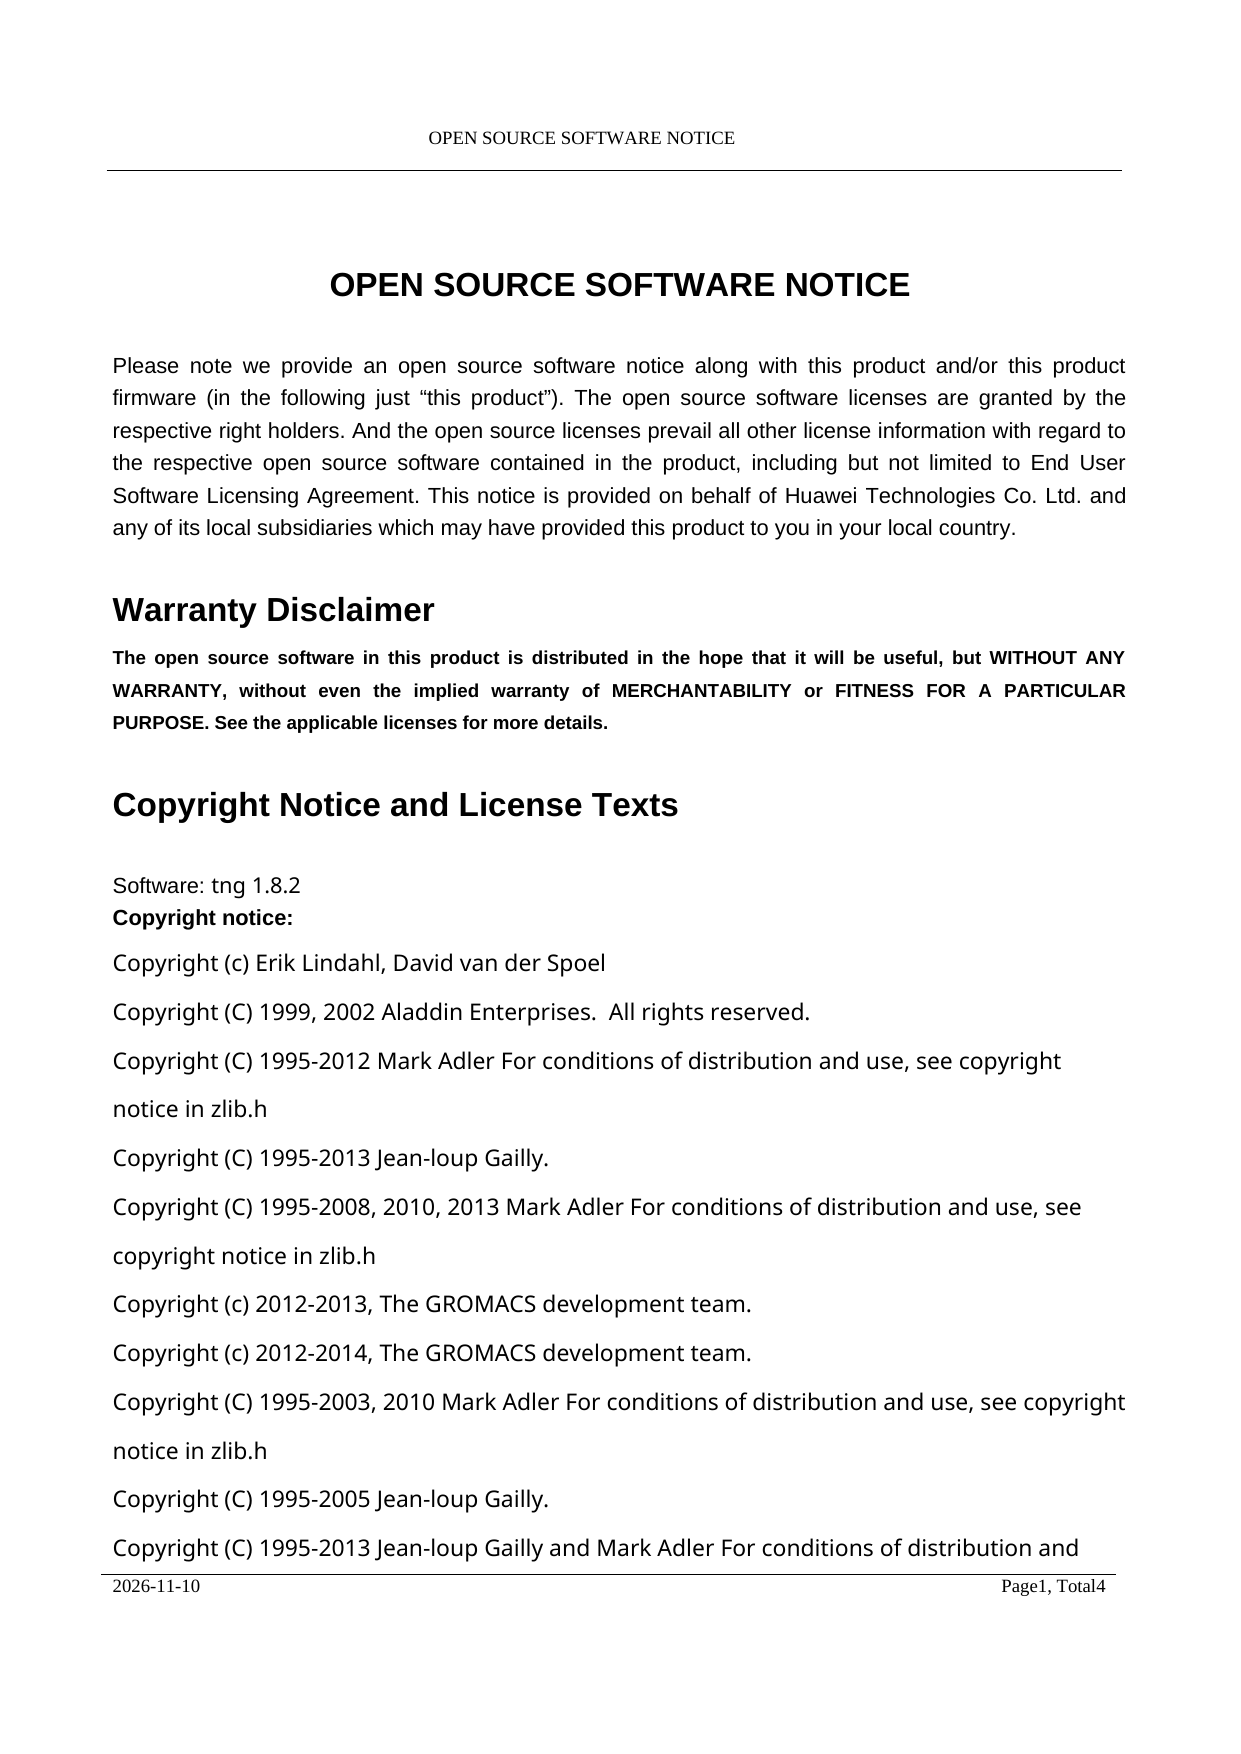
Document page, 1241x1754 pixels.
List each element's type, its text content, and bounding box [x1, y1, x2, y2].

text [112, 947, 1128, 1564]
text Software: tng 1.8.2 [112, 869, 1128, 901]
text Warranty Disclaimer [112, 576, 1128, 641]
text The open source software in this product is distributed in the hope that it will be useful, but WITHOUT ANY WARRANTY, without even the implied warranty of MERCHANTABILITY or FITNESS FOR A PARTICULAR PURPOSE. See the applicable licenses for more details. [112, 641, 1128, 739]
text Please note we provide an open source software notice along with this product and/or this product firmware (in the following just “this product”). The open source software licenses are granted by the respective right holders. And the open source licenses prevail all other license information with regard to the respective open source software contained in the product, including but not limited to End User Software Licensing Agreement. This notice is provided on behalf of Huawei Technologies Co. Ltd. and any of its local subsidiaries which may have provided this product to you in your local country. [112, 349, 1128, 544]
text Copyright notice: [112, 901, 1128, 934]
text Copyright Notice and License Texts [112, 771, 1128, 836]
text OPEN SOURCE SOFTWARE NOTICE [112, 251, 1128, 316]
